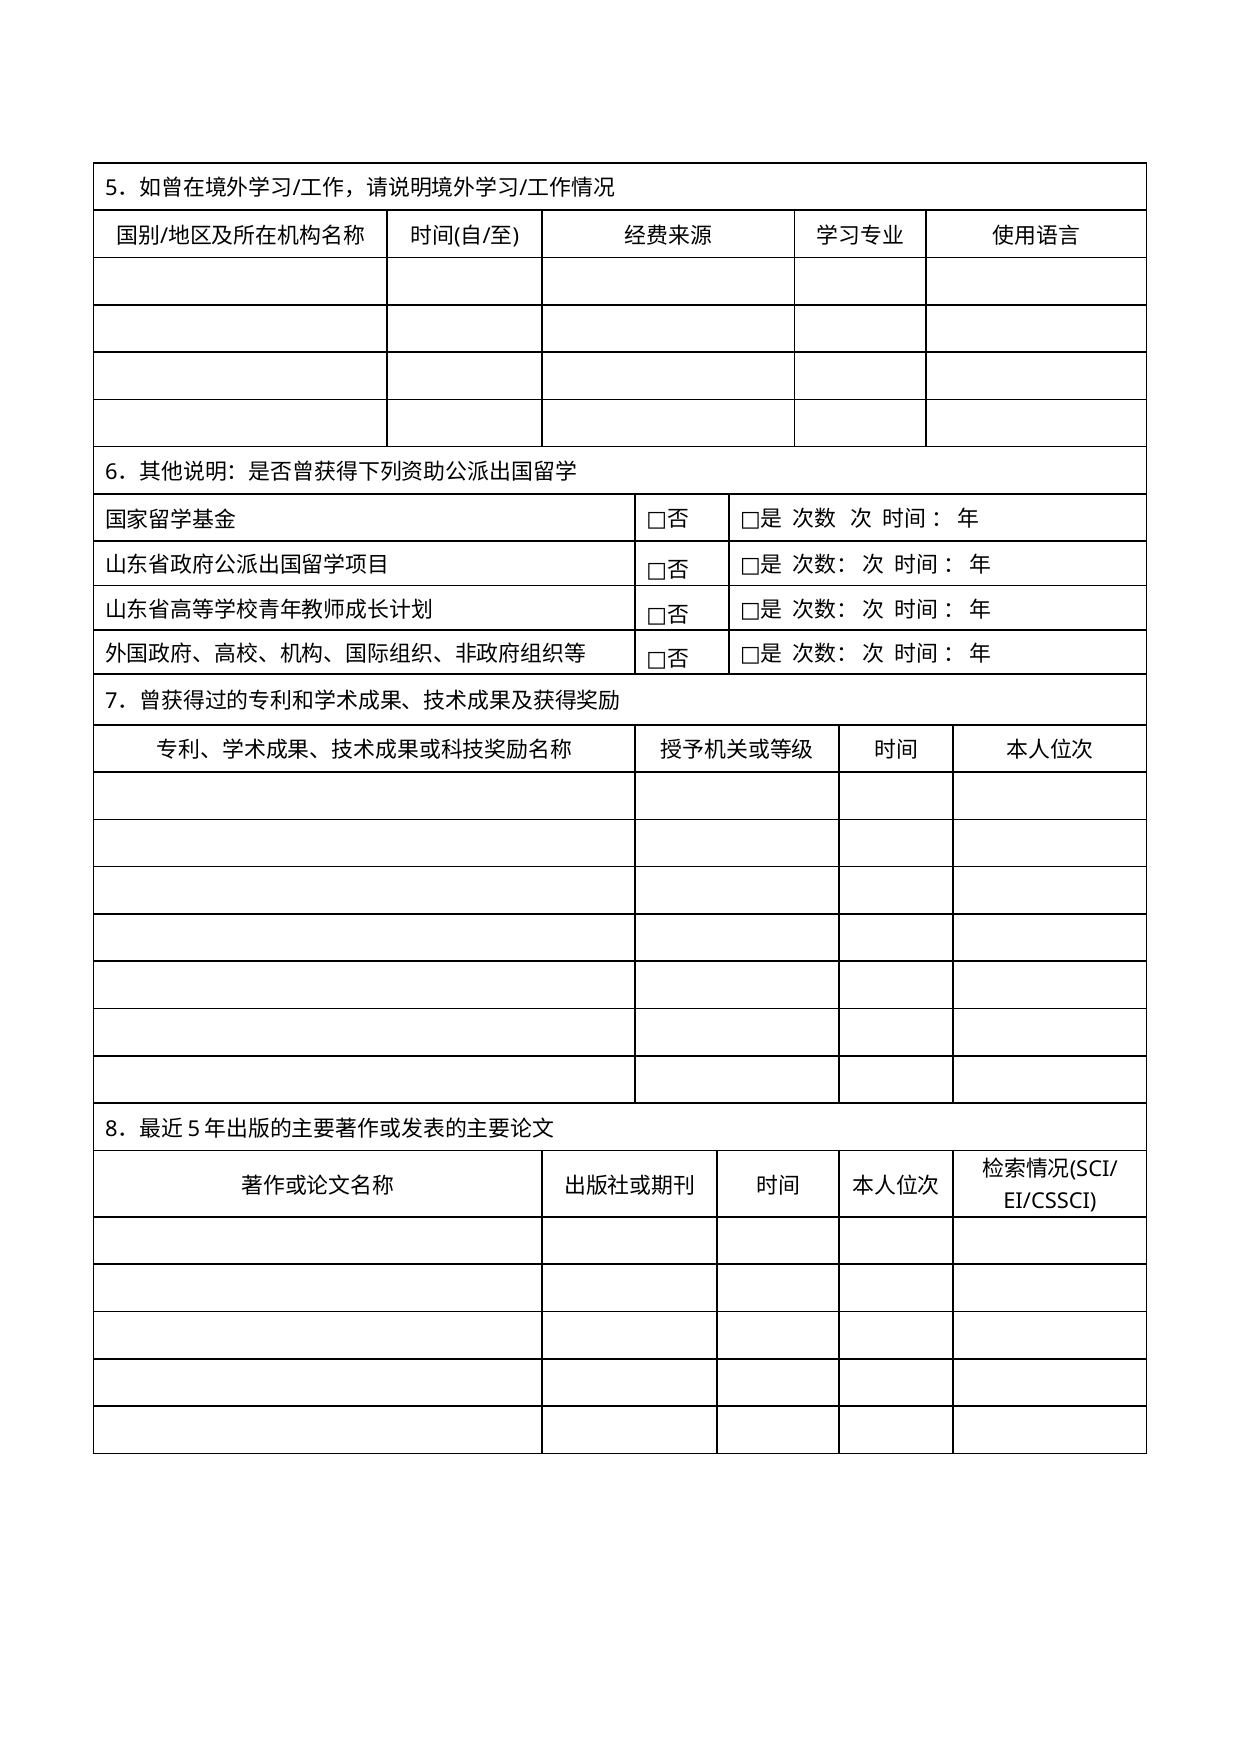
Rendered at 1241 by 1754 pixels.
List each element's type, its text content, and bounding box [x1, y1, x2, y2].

table_cell 时间 [840, 726, 952, 771]
table_cell 使用语言 [927, 211, 1146, 257]
table_cell [954, 1218, 1146, 1263]
table_cell 国别/地区及所在机构名称 [94, 211, 386, 257]
table_cell [718, 1312, 838, 1358]
table_cell 时间(自/至) [388, 211, 541, 257]
table_cell [840, 867, 952, 913]
table_cell [718, 1265, 838, 1311]
table_cell [954, 773, 1146, 818]
table_cell [840, 1360, 952, 1405]
table_cell [927, 400, 1146, 446]
table_cell [388, 258, 541, 304]
table_cell [840, 1057, 952, 1102]
table_cell [94, 915, 634, 960]
table_cell [954, 1265, 1146, 1311]
table_cell [636, 1009, 838, 1055]
table_cell [94, 1360, 541, 1405]
table_cell [954, 962, 1146, 1008]
table_cell [927, 306, 1146, 351]
table_cell [927, 353, 1146, 398]
table_cell [388, 400, 541, 446]
table_cell 山东省政府公派出国留学项目 [94, 542, 634, 584]
table_cell [543, 306, 794, 351]
table_cell [388, 353, 541, 398]
table_cell □否 [636, 495, 728, 540]
table_cell □否 [636, 586, 728, 629]
table_cell [543, 1360, 716, 1405]
table_cell [718, 1360, 838, 1405]
table_cell □是 次数： 次 时间 ： 年 [730, 542, 1146, 584]
table_cell [636, 773, 838, 818]
table_cell [543, 400, 794, 446]
table_cell □否 [636, 631, 728, 673]
table_cell [543, 1218, 716, 1263]
table_cell 6．其他说明：是否曾获得下列资助公派出国留学 [94, 447, 1146, 493]
table_cell 学习专业 [795, 211, 925, 257]
table_cell [636, 915, 838, 960]
table_cell [954, 915, 1146, 960]
table_cell [94, 258, 386, 304]
table_cell □否 [636, 542, 728, 584]
table_cell [94, 1057, 634, 1102]
table_cell [954, 867, 1146, 913]
table_cell 专利、学术成果、技术成果或科技奖励名称 [94, 726, 634, 771]
table_cell [954, 1407, 1146, 1452]
table_cell [543, 1312, 716, 1358]
table_cell [543, 353, 794, 398]
table_cell [636, 867, 838, 913]
table_cell [954, 1057, 1146, 1102]
table_cell [718, 1407, 838, 1452]
table_cell 授予机关或等级 [636, 726, 838, 771]
table_cell [636, 1057, 838, 1102]
table_cell 出版社或期刊 [543, 1151, 716, 1216]
table_cell 国家留学基金 [94, 495, 634, 540]
table_cell [718, 1218, 838, 1263]
table_cell [795, 353, 925, 398]
table_cell [840, 773, 952, 818]
table_cell [94, 1009, 634, 1055]
table_cell 著作或论文名称 [94, 1151, 541, 1216]
table_cell [94, 962, 634, 1008]
table_cell [795, 306, 925, 351]
table_cell [954, 820, 1146, 866]
table_cell □是 次数 次 时间 ： 年 [730, 495, 1146, 540]
table_cell [840, 1407, 952, 1452]
table_cell 时间 [718, 1151, 838, 1216]
table_cell [840, 1265, 952, 1311]
table_cell [840, 962, 952, 1008]
table_cell [795, 258, 925, 304]
table_cell [840, 820, 952, 866]
table_cell [954, 1009, 1146, 1055]
table_cell □是 次数： 次 时间 ： 年 [730, 586, 1146, 629]
table_cell [927, 258, 1146, 304]
table_cell 本人位次 [840, 1151, 952, 1216]
table_cell [636, 962, 838, 1008]
table_cell [94, 400, 386, 446]
table_cell [543, 1265, 716, 1311]
table_cell 经费来源 [543, 211, 794, 257]
table_cell [94, 1218, 541, 1263]
table_cell 检索情况(SCI/EI/CSSCI) [954, 1151, 1146, 1216]
table_cell [94, 1407, 541, 1452]
table_cell [388, 306, 541, 351]
table_cell [840, 1009, 952, 1055]
table_cell 本人位次 [954, 726, 1146, 771]
table_cell [840, 1312, 952, 1358]
table_cell [543, 1407, 716, 1452]
table_cell [954, 1312, 1146, 1358]
table_cell □是 次数： 次 时间 ： 年 [730, 631, 1146, 673]
table_cell [840, 915, 952, 960]
table_cell 山东省高等学校青年教师成长计划 [94, 586, 634, 629]
table_cell [840, 1218, 952, 1263]
table_cell 外国政府、高校、机构、国际组织、非政府组织等 [94, 631, 634, 673]
table_cell [636, 820, 838, 866]
table_cell [94, 773, 634, 818]
table_cell [94, 1265, 541, 1311]
table_cell [94, 867, 634, 913]
table_cell [94, 1312, 541, 1358]
table_cell [94, 820, 634, 866]
table_cell [543, 258, 794, 304]
table_cell 8．最近5年出版的主要著作或发表的主要论文 [94, 1104, 1146, 1149]
table_cell [954, 1360, 1146, 1405]
table_cell 7．曾获得过的专利和学术成果、技术成果及获得奖励 [94, 675, 1146, 724]
table_cell 5．如曾在境外学习/工作，请说明境外学习/工作情况 [94, 164, 1146, 209]
table_cell [94, 306, 386, 351]
table_cell [94, 353, 386, 398]
table_cell [795, 400, 925, 446]
